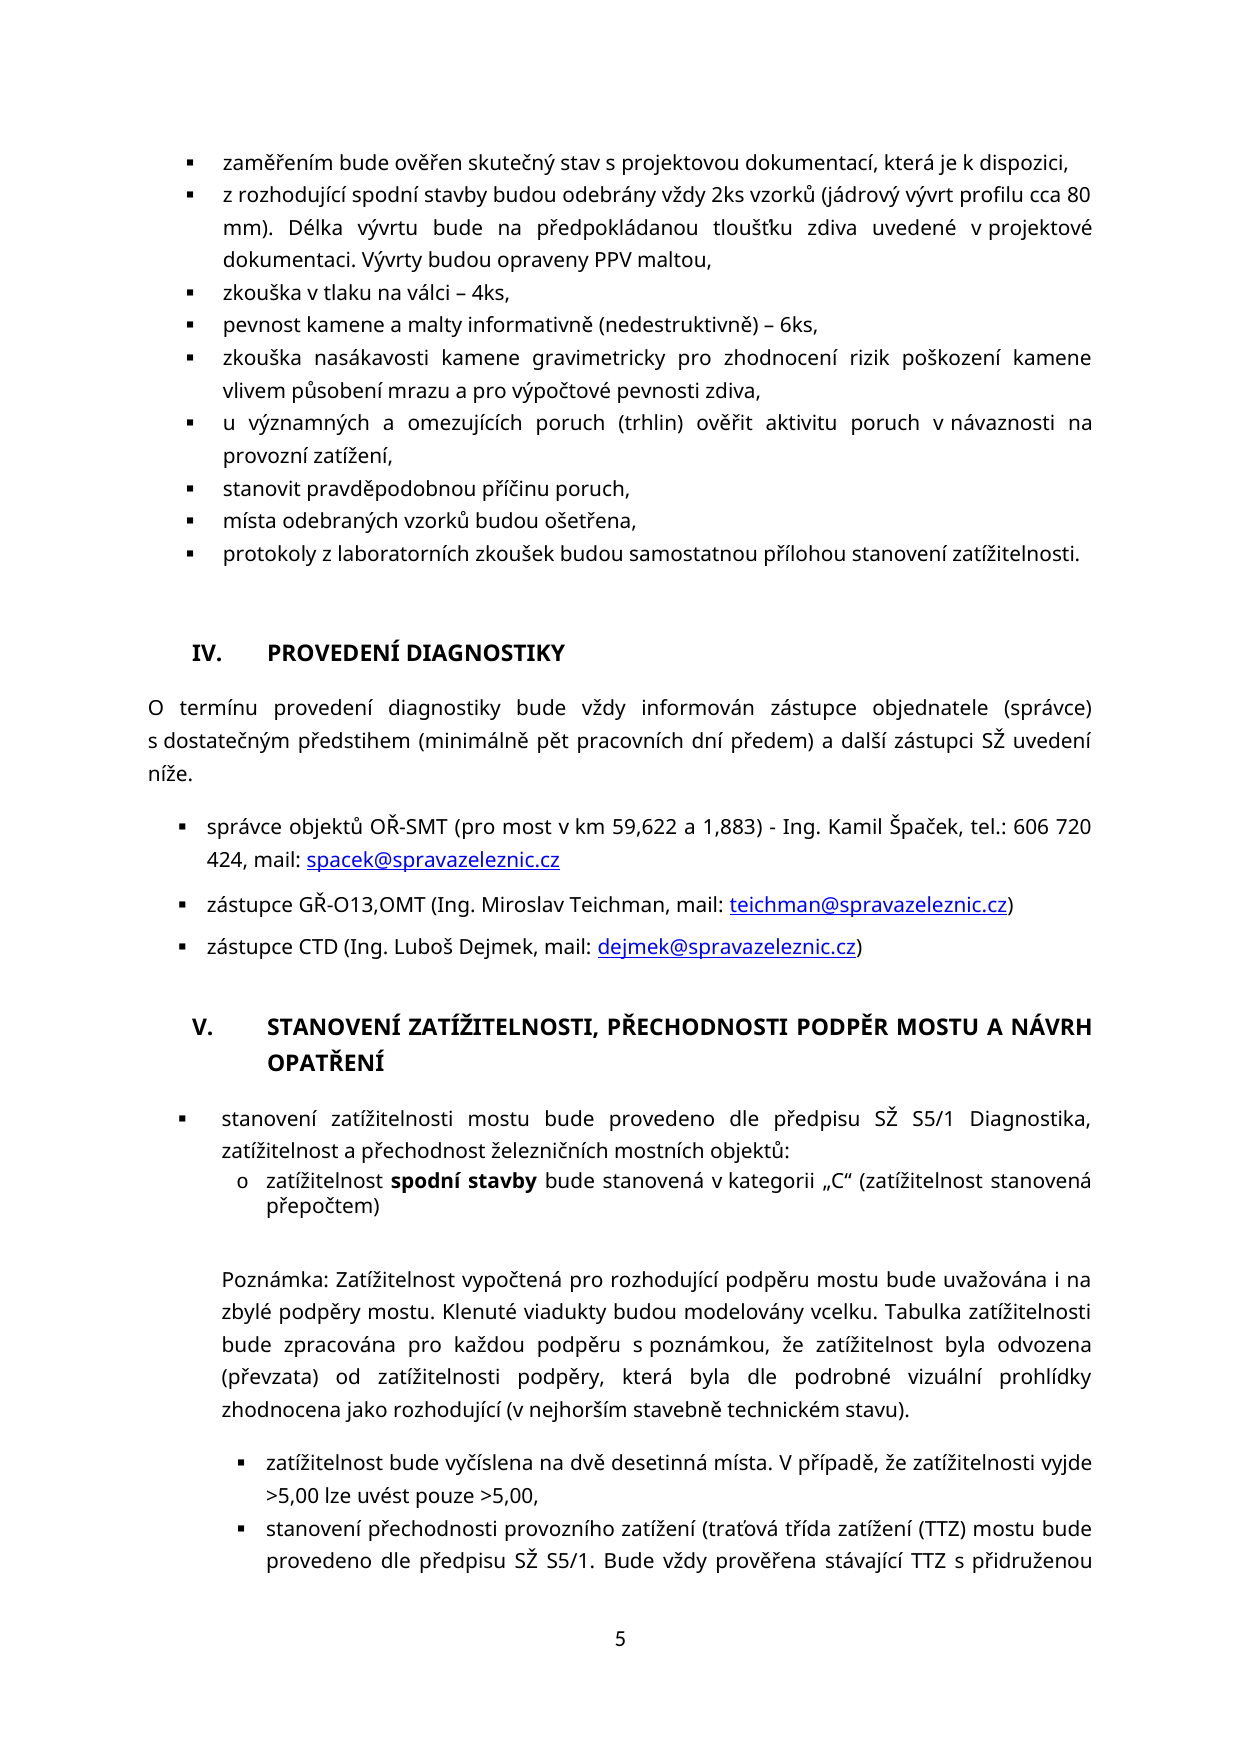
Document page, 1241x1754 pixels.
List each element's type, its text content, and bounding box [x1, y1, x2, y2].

list protokoly z laboratorních zkoušek budou samostatnou přílohou stanovení zatížitelnosti. [185, 539, 1093, 567]
list zatížitelnost bude vyčíslena na dvě desetinná místa. V případě, že zatížitelnosti vyjde >5,00 lze uvést pouze >5,00, [236, 1448, 1093, 1509]
list zkouška nasákavosti kamene gravimetricky pro zhodnocení rizik poškození kamene vlivem působení mrazu a pro výpočtové pevnosti zdiva, [185, 343, 1093, 404]
list stanovení zatížitelnosti mostu bude provedeno dle předpisu SŽ S5/1 Diagnostika, zatížitelnost a přechodnost železničních mostních objektů: [177, 1104, 1093, 1165]
list STANOVENÍ ZATÍŽITELNOSTI, PŘECHODNOSTI podpěr MOSTU A NÁVRH OPATŘENÍ [192, 1011, 1093, 1078]
list místa odebraných vzorků budou ošetřena, [185, 506, 1093, 535]
list správce objektů OŘ-SMT (pro most v km 59,622 a 1,883) - Ing. Kamil Špaček, tel.: 606 720 424, mail: spacek@spravazeleznic.cz [177, 812, 1093, 873]
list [236, 1514, 1093, 1575]
list u významných a omezujících poruch (trhlin) ověřit aktivitu poruch v návaznosti na provozní zatížení, [185, 408, 1093, 469]
list zaměřením bude ověřen skutečný stav s projektovou dokumentací, která je k dispozici, [185, 148, 1093, 176]
list zástupce GŘ-O13,OMT (Ing. Miroslav Teichman, mail: teichman@spravazeleznic.cz) [177, 890, 1093, 918]
list stanovit pravděpodobnou příčinu poruch, [185, 474, 1093, 502]
list zkouška v tlaku na válci – 4ks, [185, 278, 1093, 306]
list PROVEDENÍ DIAGNOSTIKY [192, 637, 1093, 668]
list zatížitelnost spodní stavby bude stanovená v kategorii „C“ (zatížitelnost stanovená přepočtem) [236, 1169, 1093, 1219]
list z rozhodující spodní stavby budou odebrány vždy 2ks vzorků (jádrový vývrt profilu cca 80 mm). Délka vývrtu bude na předpokládanou tloušťku zdiva uvedené v projektové dokumentaci. Vývrty budou opraveny PPV maltou, [185, 180, 1093, 274]
list zástupce CTD (Ing. Luboš Dejmek, mail: dejmek@spravazeleznic.cz) [177, 932, 1093, 961]
text O termínu provedení diagnostiky bude vždy informován zástupce objednatele (správce) s dostatečným předstihem (minimálně pět pracovních dní předem) a další zástupci SŽ uvedení níže. [148, 693, 1093, 787]
text Poznámka: Zatížitelnost vypočtená pro rozhodující podpěru mostu bude uvažována i na zbylé podpěry mostu. Klenuté viadukty budou modelovány vcelku. Tabulka zatížitelnosti bude zpracována pro každou podpěru s poznámkou, že zatížitelnost byla odvozena (převzata) od zatížitelnosti podpěry, která byla dle podrobné vizuální prohlídky zhodnocena jako rozhodující (v nejhorším stavebně technickém stavu). [221, 1265, 1093, 1423]
list pevnost kamene a malty informativně (nedestruktivně) – 6ks, [185, 311, 1093, 339]
